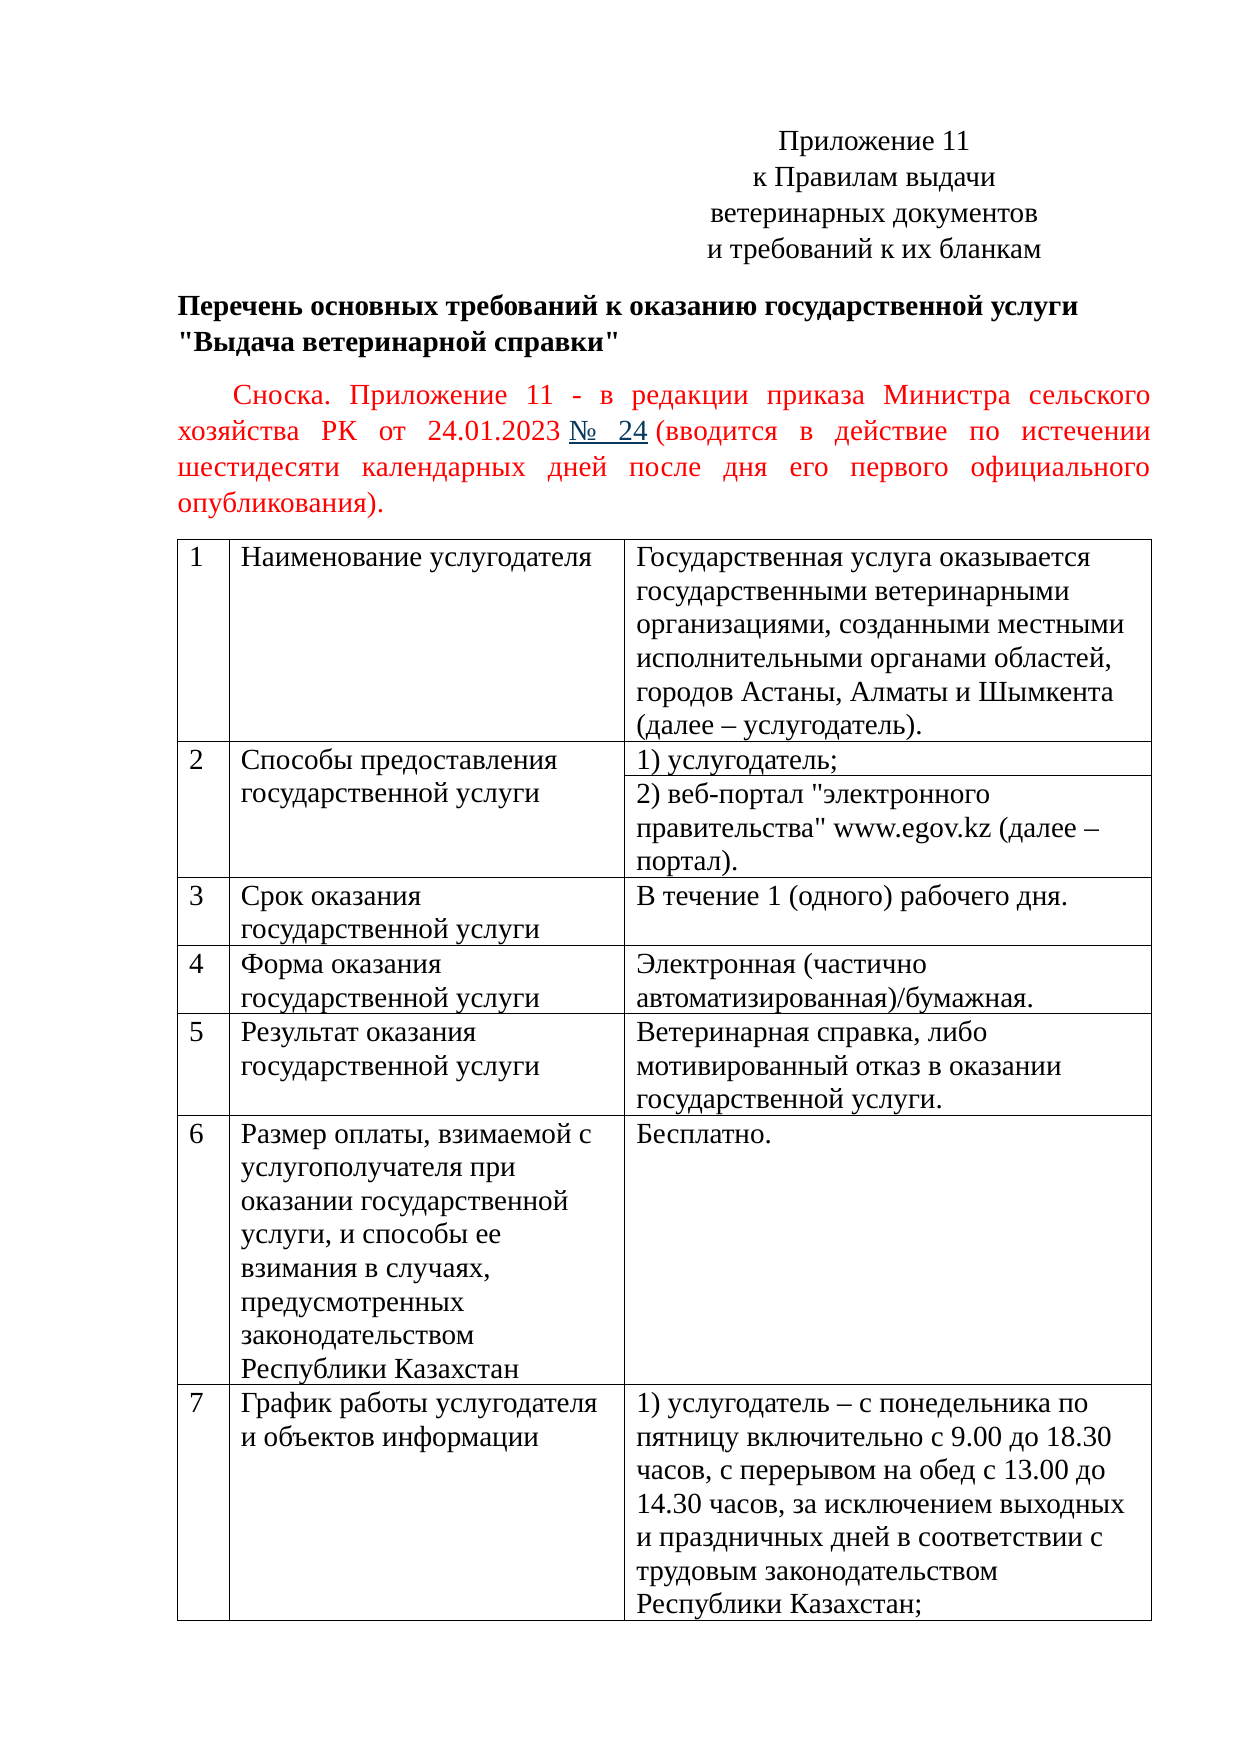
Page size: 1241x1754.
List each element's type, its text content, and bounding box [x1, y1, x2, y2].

table_cell 5 [178, 1014, 229, 1115]
table_cell Бесплатно. [625, 1116, 1151, 1384]
table_cell 1) услугодатель – с понедельника по пятницу включительно с 9.00 до 18.30 часов, с перерывом на обед с 13.00 до 14.30 часов, за исключением выходных и праздничных дней в соответствии с трудовым законодательством Республики Казахстан; [625, 1385, 1151, 1620]
table_cell Электронная (частично автоматизированная)/бумажная. [625, 946, 1151, 1013]
table_cell Ветеринарная справка, либо мотивированный отказ в оказании государственной услуги. [625, 1014, 1151, 1115]
table_cell Форма оказания государственной услуги [230, 946, 624, 1013]
text Сноска. Приложение 11 - в редакции приказа Министра сельского хозяйства РК от 24.01.2023 № 24 (вводится в действие по истечении шестидесяти календарных дней после дня его первого официального опубликования). [177, 377, 1152, 519]
table_header Приложение 11 к Правилам выдачи ветеринарных документов и требований к их бланкам [177, 118, 1240, 288]
table_header Наименование услугодателя [230, 540, 624, 741]
table_cell Срок оказания государственной услуги [230, 878, 624, 945]
table_header 1 [178, 540, 229, 741]
table_cell 2 [178, 742, 229, 877]
table_cell 4 [178, 946, 229, 1013]
table_cell Способы предоставления государственной услуги [230, 742, 624, 877]
table_cell В течение 1 (одного) рабочего дня. [625, 878, 1151, 945]
table_cell 2) веб-портал "электронного правительства" www.egov.kz (далее – портал). [625, 776, 1151, 877]
table_header Государственная услуга оказывается государственными ветеринарными организациями, созданными местными исполнительными органами областей, городов Астаны, Алматы и Шымкента (далее – услугодатель). [625, 540, 1151, 741]
table_cell Размер оплаты, взимаемой с услугополучателя при оказании государственной услуги, и способы ее взимания в случаях, предусмотренных законодательством Республики Казахстан [230, 1116, 624, 1384]
text Перечень основных требований к оказанию государственной услуги "Выдача ветеринарной справки" [177, 288, 1152, 358]
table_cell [230, 1385, 624, 1620]
table_cell 6 [178, 1116, 229, 1384]
table_cell 7 [178, 1385, 229, 1620]
table_cell Результат оказания государственной услуги [230, 1014, 624, 1115]
table_cell 1) услугодатель; [625, 742, 1151, 775]
table_cell 3 [178, 878, 229, 945]
